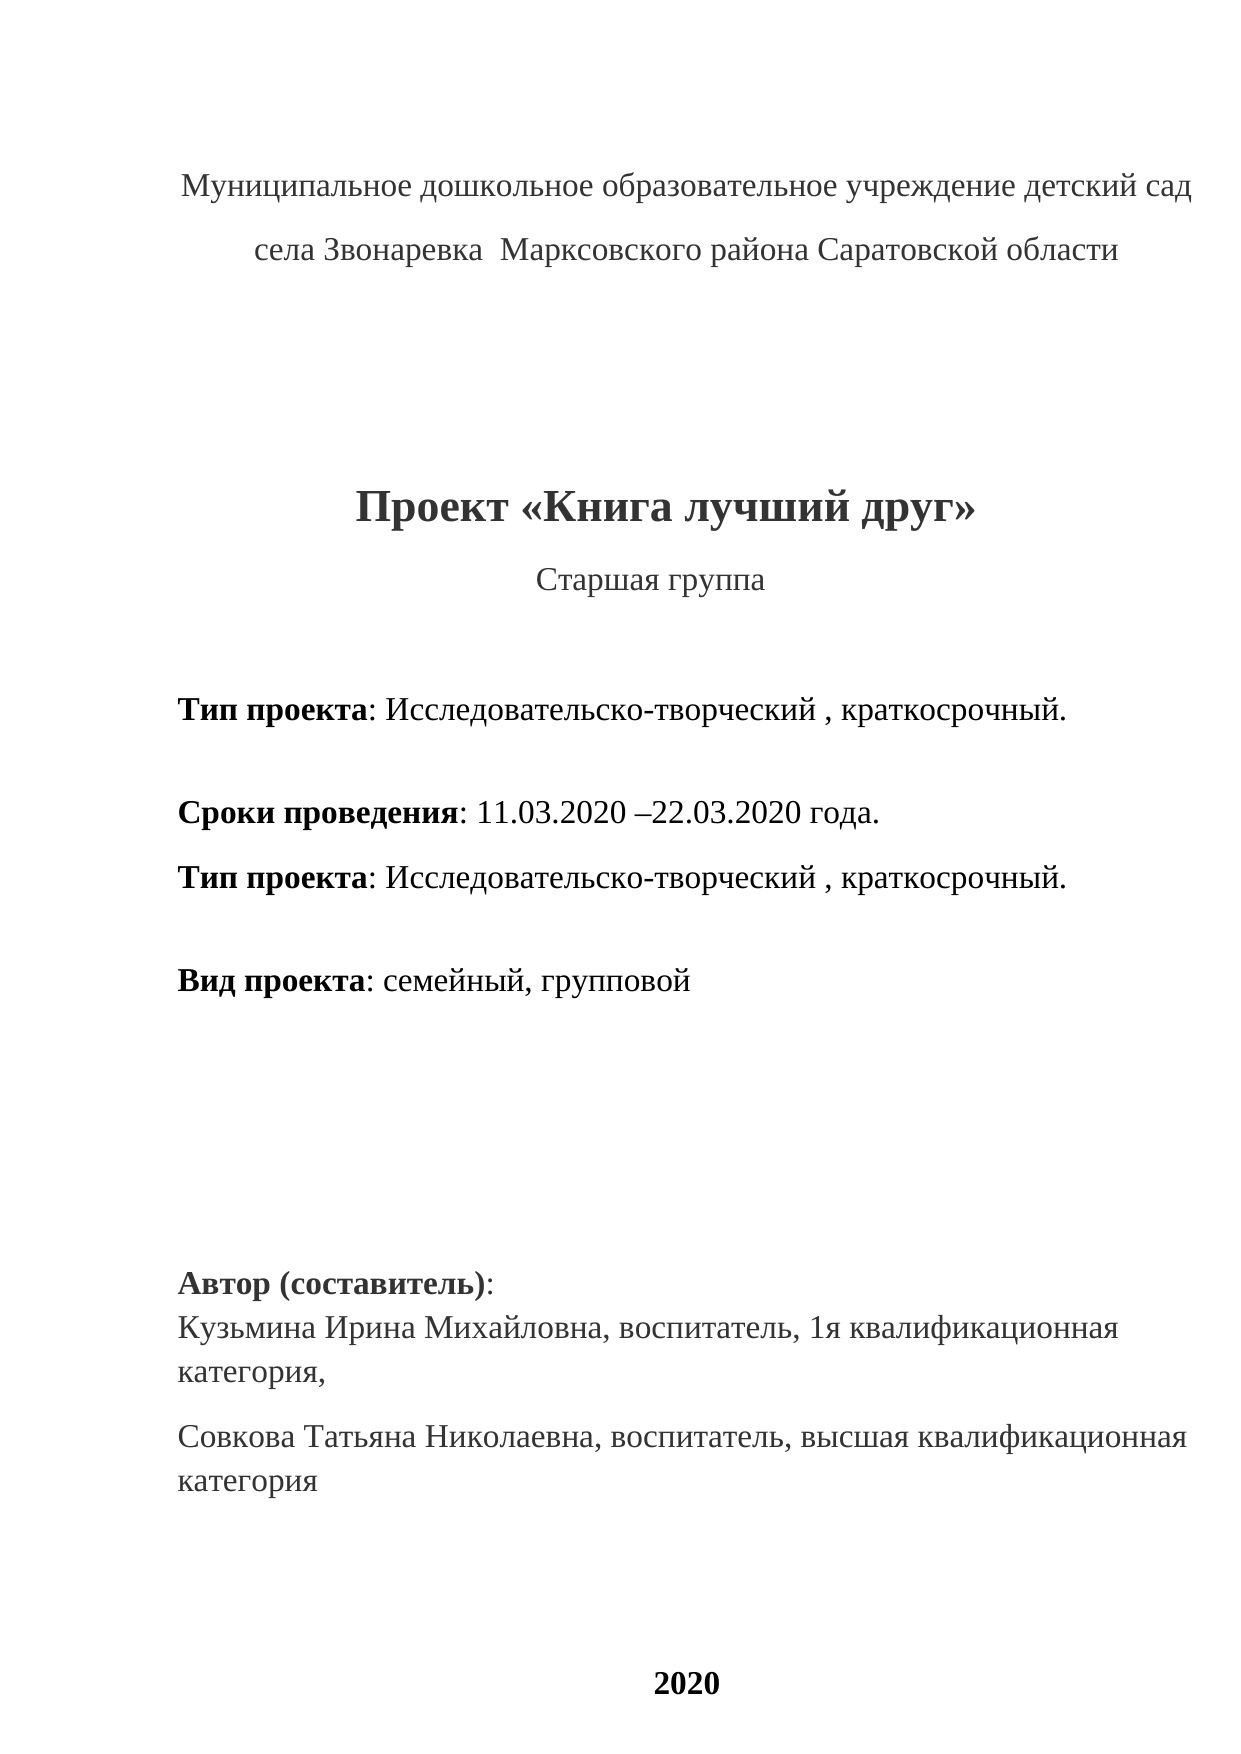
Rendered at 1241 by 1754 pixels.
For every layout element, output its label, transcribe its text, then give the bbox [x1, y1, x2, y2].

text Совкова Татьяна Николаевна, воспитатель, высшая квалификационная категория [177, 1416, 1196, 1531]
text Вид проекта: семейный, групповой [177, 961, 1196, 999]
text Сроки проведения: 11.03.2020 –22.03.2020 года. [177, 793, 1196, 831]
text Тип проекта: Исследовательско-творческий , краткосрочный. [177, 689, 1196, 728]
text Муниципальное дошкольное образовательное учреждение детский сад [177, 165, 1196, 203]
text Старшая группа [177, 559, 1196, 598]
text Проект «Книга лучший друг» [177, 478, 1196, 531]
text 2020 [177, 1664, 1196, 1702]
text Тип проекта: Исследовательско-творческий , краткосрочный. [177, 857, 1196, 896]
text Автор (составитель): Кузьмина Ирина Михайловна, воспитатель, 1я квалификационная категория, [177, 1263, 1196, 1389]
text села Звонаревка Марксовского района Саратовской области [177, 230, 1196, 268]
